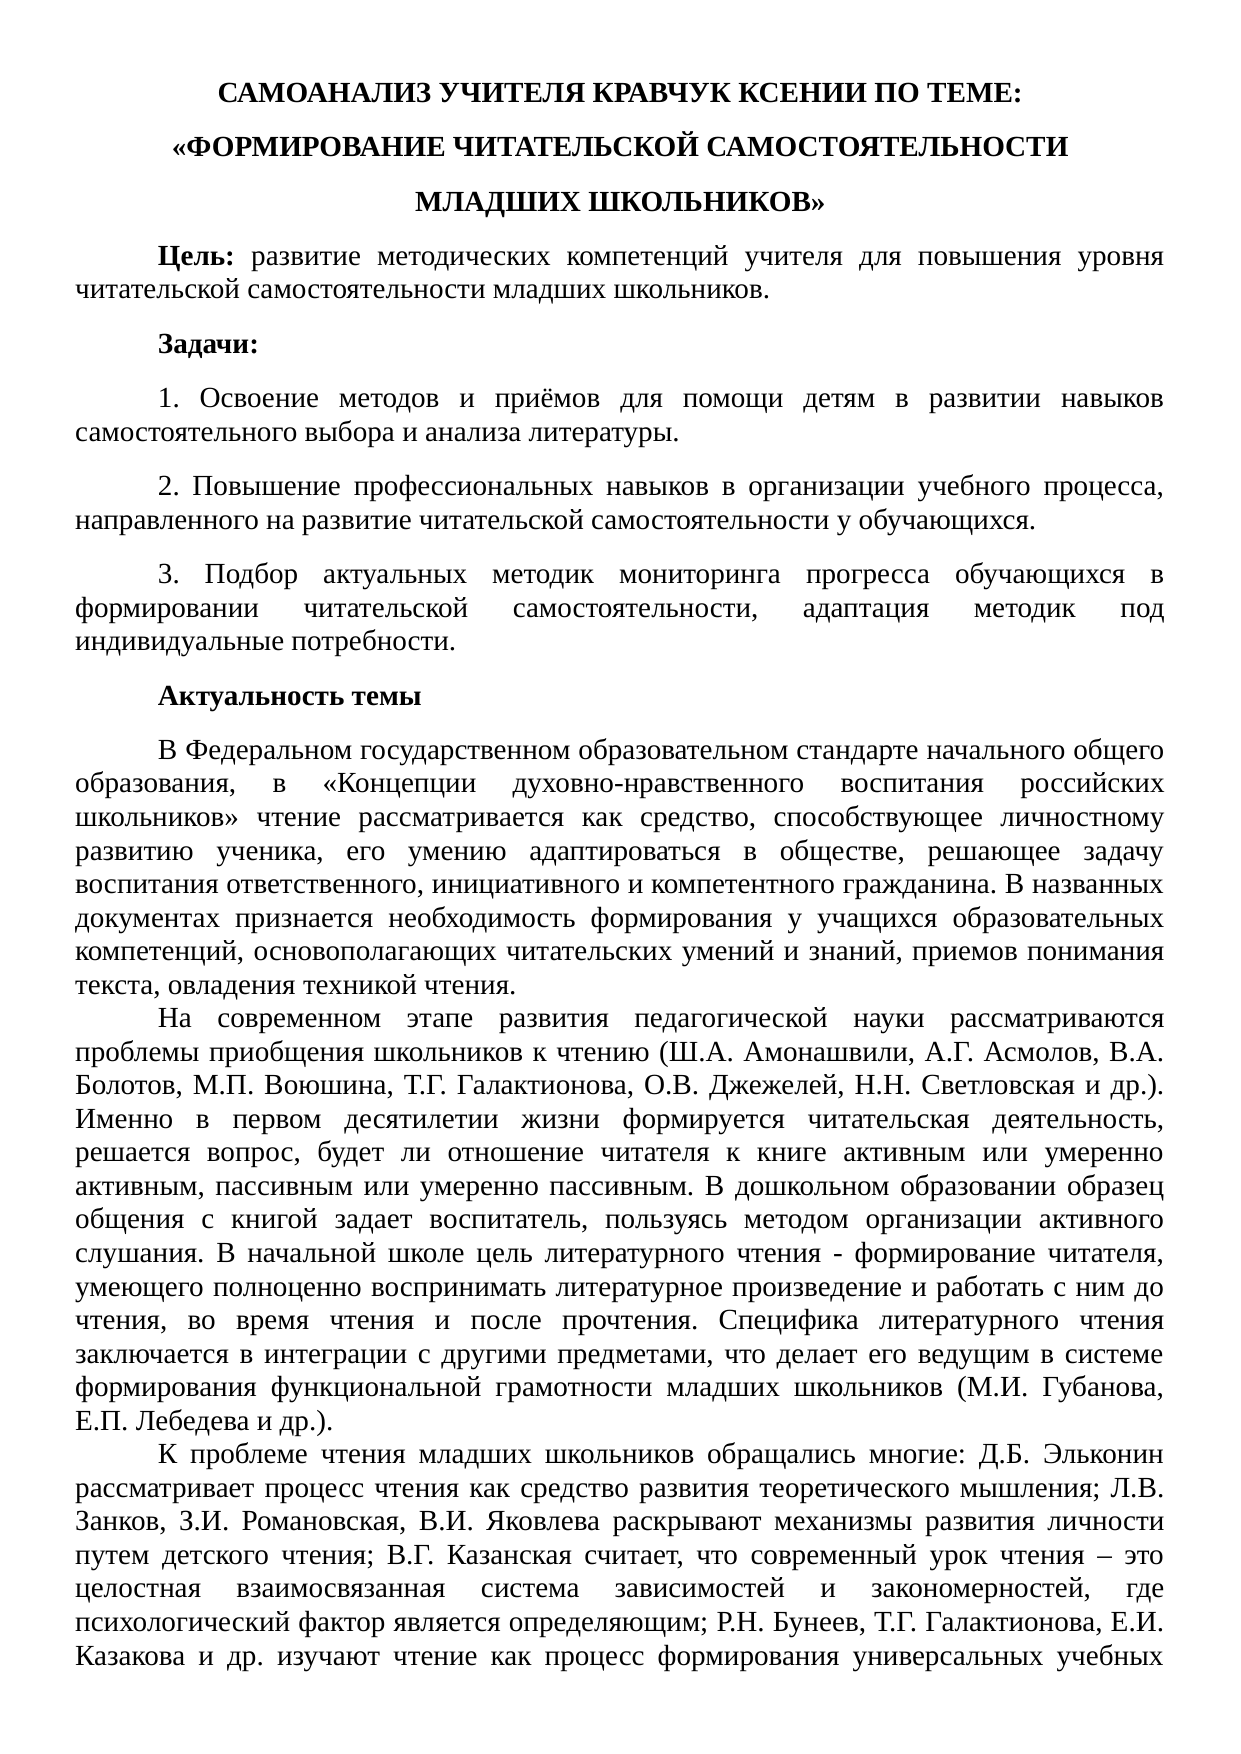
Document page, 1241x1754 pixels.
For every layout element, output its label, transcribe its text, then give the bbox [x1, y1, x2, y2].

text «ФОРМИРОВАНИЕ ЧИТАТЕЛЬСКОЙ САМОСТОЯТЕЛЬНОСТИ [75, 129, 1165, 163]
text Актуальность темы [75, 678, 1165, 711]
text 2. Повышение профессиональных навыков в организации учебного процесса, направленного на развитие читательской самостоятельности у обучающихся. [75, 468, 1165, 535]
text В Федеральном государственном образовательном стандарте начального общего образования, в «Концепции духовно-нравственного воспитания российских школьников» чтение рассматривается как средство, способствующее личностному развитию ученика, его умению адаптироваться в обществе, решающее задачу воспитания ответственного, инициативного и компетентного гражданина. В названных документах признается необходимость формирования у учащихся образовательных компетенций, основополагающих читательских умений и знаний, приемов понимания текста, овладения техникой чтения. [75, 732, 1165, 1000]
text Цель: развитие методических компетенций учителя для повышения уровня читательской самостоятельности младших школьников. [75, 238, 1165, 305]
text 3. Подбор актуальных методик мониторинга прогресса обучающихся в формировании читательской самостоятельности, адаптация методик под индивидуальные потребности. [75, 556, 1165, 657]
text МЛАДШИХ ШКОЛЬНИКОВ» [75, 184, 1165, 217]
text Задачи: [75, 326, 1165, 359]
text На современном этапе развития педагогической науки рассматриваются проблемы приобщения школьников к чтению (Ш.А. Амонашвили, А.Г. Асмолов, В.А. Болотов, М.П. Воюшина, Т.Г. Галактионова, О.В. Джежелей, Н.Н. Светловская и др.). Именно в первом десятилетии жизни формируется читательская деятельность, решается вопрос, будет ли отношение читателя к книге активным или умеренно активным, пассивным или умеренно пассивным. В дошкольном образовании образец общения с книгой задает воспитатель, пользуясь методом организации активного слушания. В начальной школе цель литературного чтения - формирование читателя, умеющего полноценно воспринимать литературное произведение и работать с ним до чтения, во время чтения и после прочтения. Специфика литературного чтения заключается в интеграции с другими предметами, что делает его ведущим в системе формирования функциональной грамотности младших школьников (М.И. Губанова, Е.П. Лебедева и др.). [75, 1000, 1165, 1436]
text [75, 1436, 1165, 1671]
text САМОАНАЛИЗ УЧИТЕЛЯ КРАВЧУК КСЕНИИ ПО ТЕМЕ: [75, 75, 1165, 108]
text 1. Освоение методов и приёмов для помощи детям в развитии навыков самостоятельного выбора и анализа литературы. [75, 380, 1165, 447]
